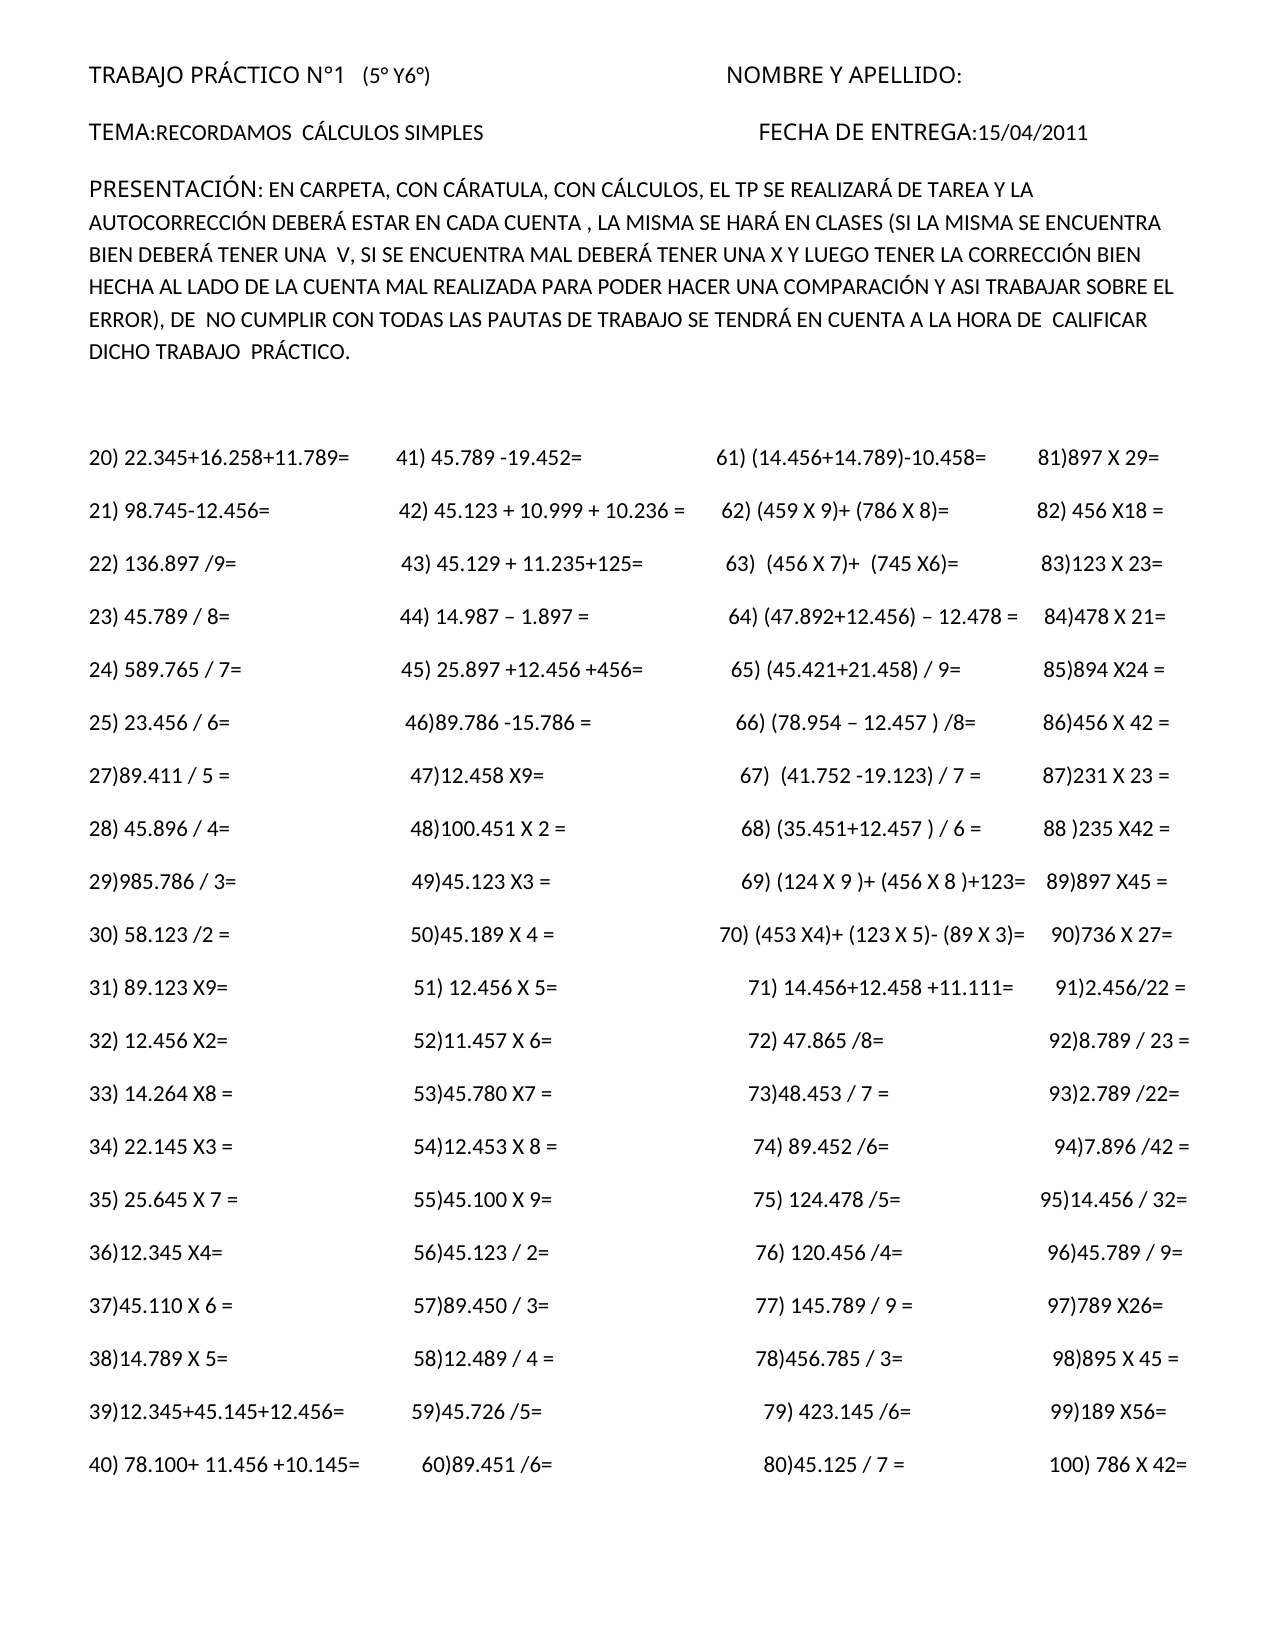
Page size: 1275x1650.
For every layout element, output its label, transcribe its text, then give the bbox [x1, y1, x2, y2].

text 20) 22.345+16.258+11.789= 41) 45.789 -19.452= 61) (14.456+14.789)-10.458= 81)897 X 29= [89, 443, 1196, 471]
text 27)89.411 / 5 = 47)12.458 X9= 67) (41.752 -19.123) / 7 = 87)231 X 23 = [89, 761, 1196, 789]
text 25) 23.456 / 6= 46)89.786 -15.786 = 66) (78.954 – 12.457 ) /8= 86)456 X 42 = [89, 708, 1196, 736]
text 38)14.789 X 5= 58)12.489 / 4 = 78)456.785 / 3= 98)895 X 45 = [89, 1344, 1196, 1372]
text 39)12.345+45.145+12.456= 59)45.726 /5= 79) 423.145 /6= 99)189 X56= [89, 1397, 1196, 1425]
text 40) 78.100+ 11.456 +10.145= 60)89.451 /6= 80)45.125 / 7 = 100) 786 X 42= [89, 1450, 1196, 1478]
text 29)985.786 / 3= 49)45.123 X3 = 69) (124 X 9 )+ (456 X 8 )+123= 89)897 X45 = [89, 867, 1196, 895]
text 28) 45.896 / 4= 48)100.451 X 2 = 68) (35.451+12.457 ) / 6 = 88 )235 X42 = [89, 814, 1196, 842]
text 35) 25.645 X 7 = 55)45.100 X 9= 75) 124.478 /5= 95)14.456 / 32= [89, 1185, 1196, 1213]
text 34) 22.145 X3 = 54)12.453 X 8 = 74) 89.452 /6= 94)7.896 /42 = [89, 1132, 1196, 1160]
text 33) 14.264 X8 = 53)45.780 X7 = 73)48.453 / 7 = 93)2.789 /22= [89, 1079, 1196, 1107]
text 37)45.110 X 6 = 57)89.450 / 3= 77) 145.789 / 9 = 97)789 X26= [89, 1291, 1196, 1319]
text PRESENTACIÓN: EN CARPETA, CON CÁRATULA, CON CÁLCULOS, EL TP SE REALIZARÁ DE TAREA Y LA AUTOCORRECCIÓN DEBERÁ ESTAR EN CADA CUENTA , LA MISMA SE HARÁ EN CLASES (SI LA MISMA SE ENCUENTRA BIEN DEBERÁ TENER UNA V, SI SE ENCUENTRA MAL DEBERÁ TENER UNA X Y LUEGO TENER LA CORRECCIÓN BIEN HECHA AL LADO DE LA CUENTA MAL REALIZADA PARA PODER HACER UNA COMPARACIÓN Y ASI TRABAJAR SOBRE EL ERROR), DE NO CUMPLIR CON TODAS LAS PAUTAS DE TRABAJO SE TENDRÁ EN CUENTA A LA HORA DE CALIFICAR DICHO TRABAJO PRÁCTICO. [89, 173, 1196, 365]
text TRABAJO PRÁCTICO N°1 (5° Y6°) NOMBRE Y APELLIDO: [89, 59, 1196, 90]
text 21) 98.745-12.456= 42) 45.123 + 10.999 + 10.236 = 62) (459 X 9)+ (786 X 8)= 82) 456 X18 = [89, 496, 1196, 524]
text 22) 136.897 /9= 43) 45.129 + 11.235+125= 63) (456 X 7)+ (745 X6)= 83)123 X 23= [89, 549, 1196, 577]
text TEMA:RECORDAMOS CÁLCULOS SIMPLES FECHA DE ENTREGA:15/04/2011 [89, 116, 1196, 147]
text 32) 12.456 X2= 52)11.457 X 6= 72) 47.865 /8= 92)8.789 / 23 = [89, 1026, 1196, 1054]
text 30) 58.123 /2 = 50)45.189 X 4 = 70) (453 X4)+ (123 X 5)- (89 X 3)= 90)736 X 27= [89, 920, 1196, 948]
text 36)12.345 X4= 56)45.123 / 2= 76) 120.456 /4= 96)45.789 / 9= [89, 1238, 1196, 1266]
text 31) 89.123 X9= 51) 12.456 X 5= 71) 14.456+12.458 +11.111= 91)2.456/22 = [89, 973, 1196, 1001]
text 23) 45.789 / 8= 44) 14.987 – 1.897 = 64) (47.892+12.456) – 12.478 = 84)478 X 21= [89, 602, 1196, 630]
text 24) 589.765 / 7= 45) 25.897 +12.456 +456= 65) (45.421+21.458) / 9= 85)894 X24 = [89, 655, 1196, 683]
